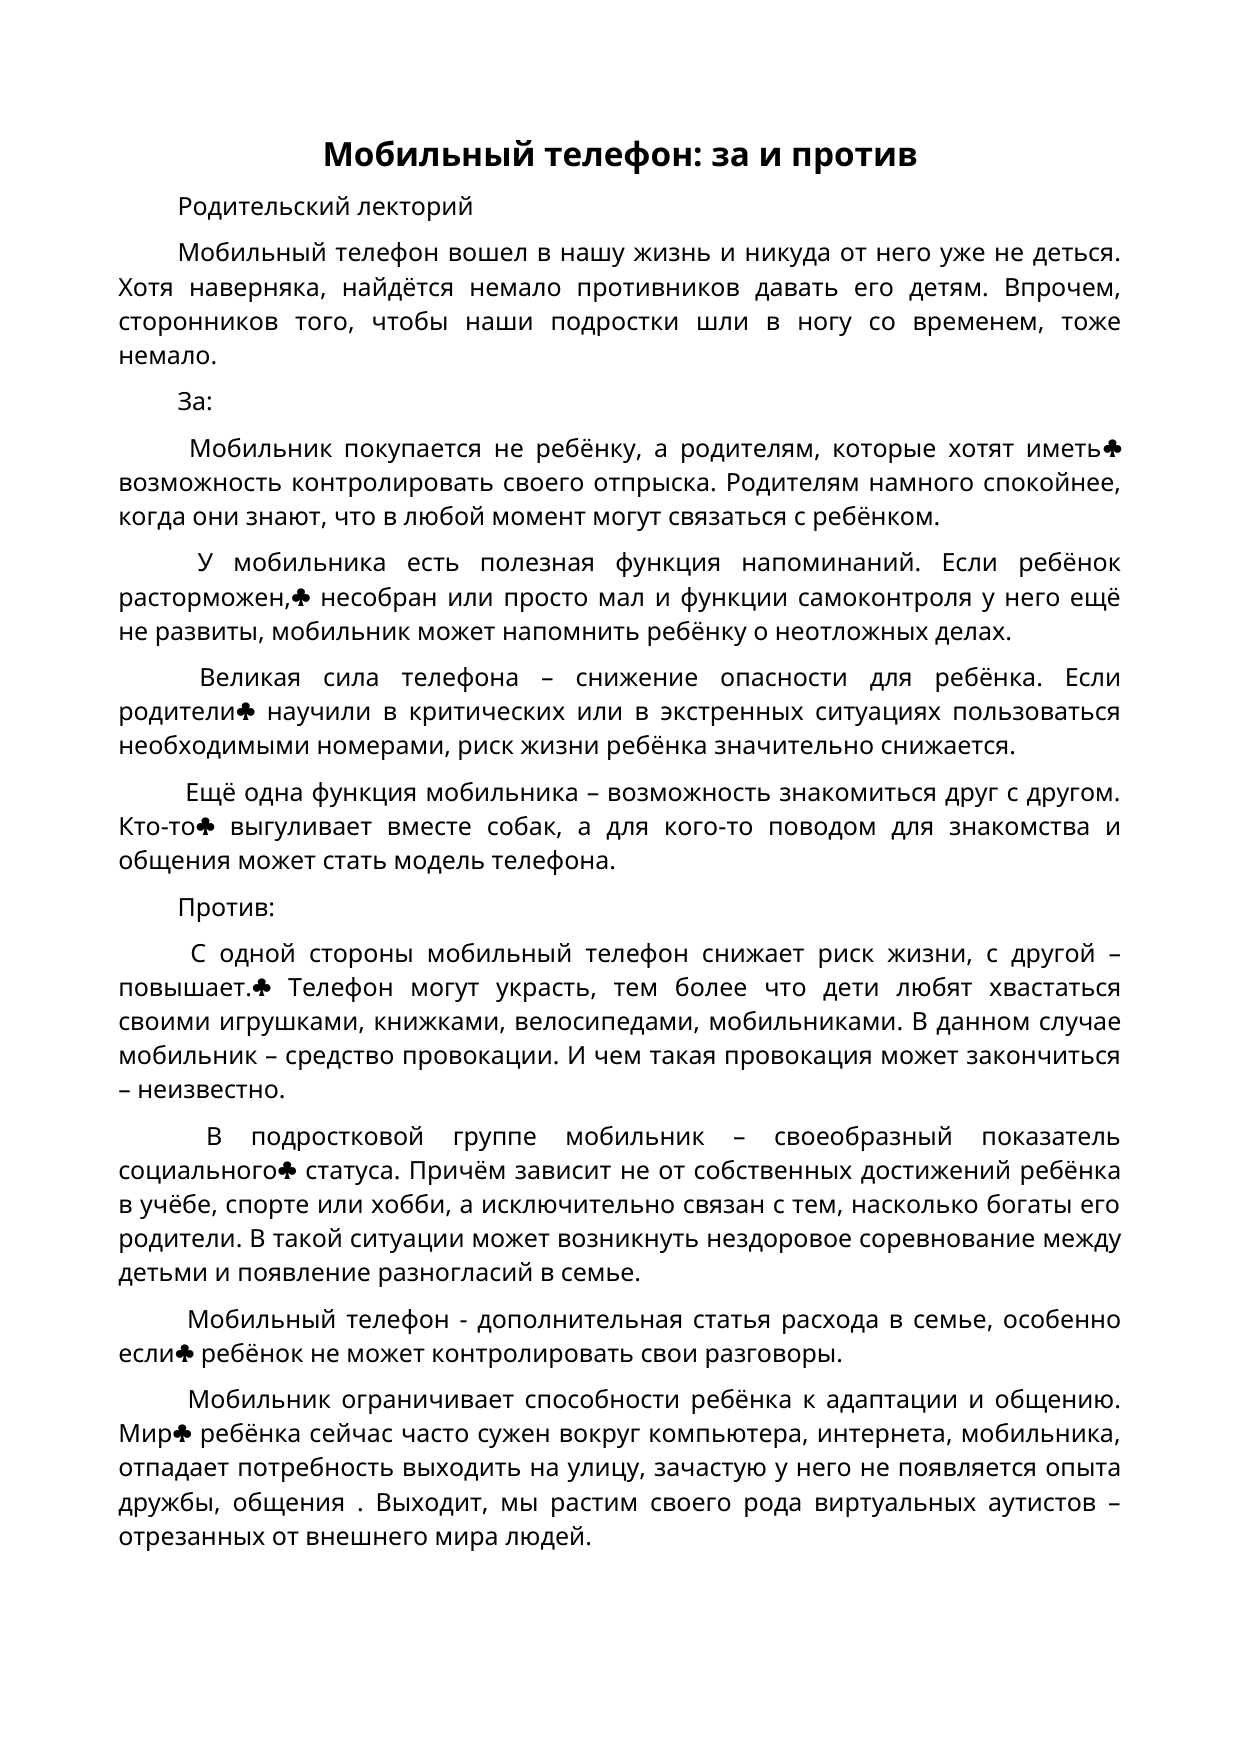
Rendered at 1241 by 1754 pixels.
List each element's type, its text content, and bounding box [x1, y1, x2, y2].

text Мобильный телефон - дополнительная статья расхода в семье, особенно если ребёнок не может контролировать свои разговоры. [118, 1301, 1122, 1369]
text Родительский лекторий [118, 188, 1122, 223]
text Мобильный телефон: за и против [118, 131, 1122, 176]
text Против: [118, 889, 1122, 923]
text У мобильника есть полезная функция напоминаний. Если ребёнок расторможен, несобран или просто мал и функции самоконтроля у него ещё не развиты, мобильник может напомнить ребёнку о неотложных делах. [118, 545, 1122, 647]
text В подростковой группе мобильник – своеобразный показатель социального статуса. Причём зависит не от собственных достижений ребёнка в учёбе, спорте или хобби, а исключительно связан с тем, насколько богаты его родители. В такой ситуации может возникнуть нездоровое соревнование между детьми и появление разногласий в семье. [118, 1118, 1122, 1289]
text Мобильник покупается не ребёнку, а родителям, которые хотят иметь возможность контролировать своего отпрыска. Родителям намного спокойнее, когда они знают, что в любой момент могут связаться с ребёнком. [118, 430, 1122, 533]
text С одной стороны мобильный телефон снижает риск жизни, с другой – повышает. Телефон могут украсть, тем более что дети любят хвастаться своими игрушками, книжками, велосипедами, мобильниками. В данном случае мобильник – средство провокации. И чем такая провокация может закончиться – неизвестно. [118, 936, 1122, 1106]
text Ещё одна функция мобильника – возможность знакомиться друг с другом. Кто-то выгуливает вместе собак, а для кого-то поводом для знакомства и общения может стать модель телефона. [118, 774, 1122, 877]
text За: [118, 384, 1122, 418]
text Великая сила телефона – снижение опасности для ребёнка. Если родители научили в критических или в экстренных ситуациях пользоваться необходимыми номерами, риск жизни ребёнка значительно снижается. [118, 660, 1122, 762]
text Мобильный телефон вошел в нашу жизнь и никуда от него уже не деться. Хотя наверняка, найдётся немало противников давать его детям. Впрочем, сторонников того, чтобы наши подростки шли в ногу со временем, тоже немало. [118, 235, 1122, 371]
text Мобильник ограничивает способности ребёнка к адаптации и общению. Мир ребёнка сейчас часто сужен вокруг компьютера, интернета, мобильника, отпадает потребность выходить на улицу, зачастую у него не появляется опыта дружбы, общения . Выходит, мы растим своего рода виртуальных аутистов – отрезанных от внешнего мира людей. [118, 1382, 1122, 1552]
